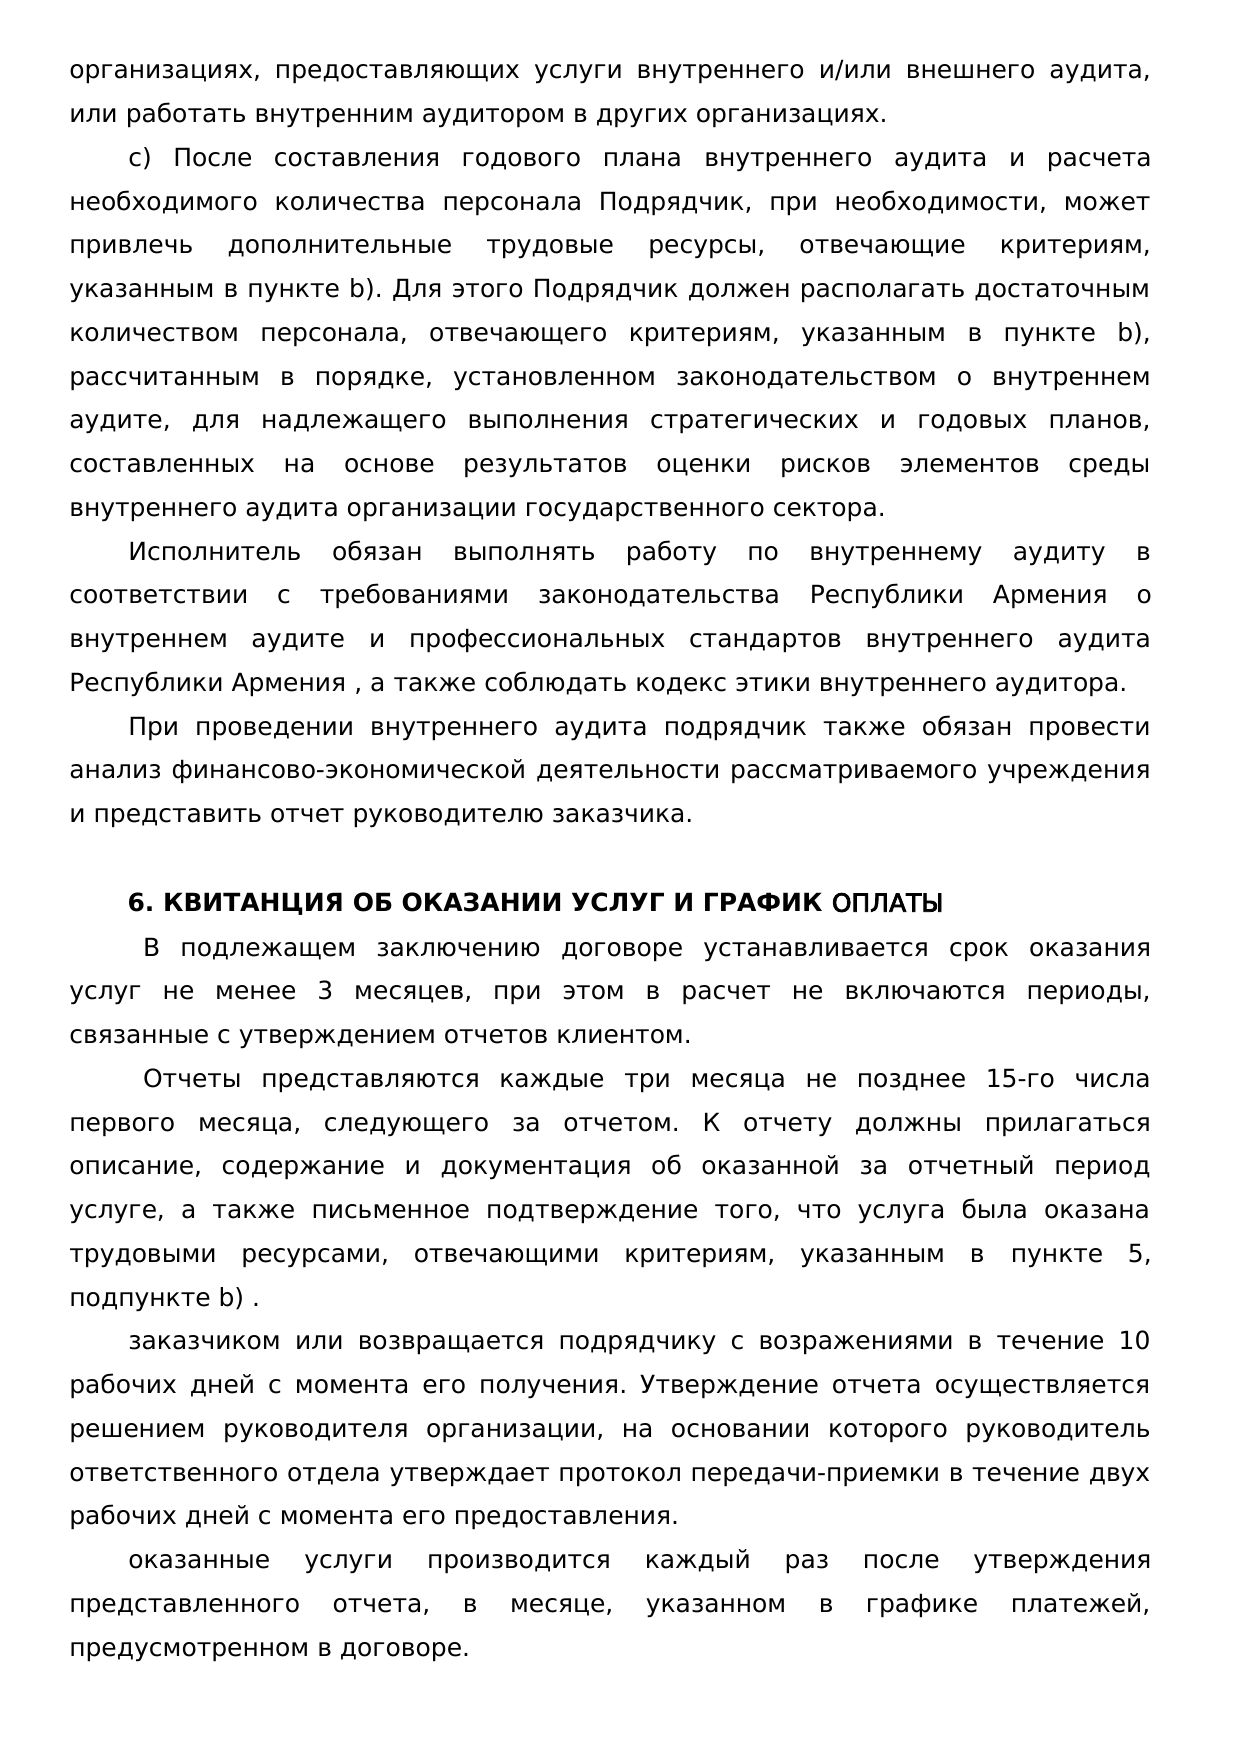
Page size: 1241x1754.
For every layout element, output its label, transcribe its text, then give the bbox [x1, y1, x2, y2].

text c) После составления годового плана внутреннего аудита и расчета необходимого количества персонала Подрядчик, при необходимости, может привлечь дополнительные трудовые ресурсы, отвечающие критериям, указанным в пункте b). Для этого Подрядчик должен располагать достаточным количеством персонала, отвечающего критериям, указанным в пункте b), рассчитанным в порядке, установленном законодательством о внутреннем аудите, для надлежащего выполнения стратегических и годовых планов, составленных на основе результатов оценки рисков элементов среды внутреннего аудита организации государственного сектора. [69, 143, 1152, 522]
text При проведении внутреннего аудита подрядчик также обязан провести анализ финансово-экономической деятельности рассматриваемого учреждения и представить отчет руководителю заказчика. [69, 712, 1152, 828]
text оказанные услуги производится каждый раз после утверждения представленного отчета, в месяце, указанном в графике платежей, предусмотренном в договоре. [69, 1545, 1152, 1662]
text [69, 56, 1152, 128]
text Отчеты представляются каждые три месяца не позднее 15-го числа первого месяца, следующего за отчетом. К отчету должны прилагаться описание, содержание и документация об оказанной за отчетный период услуге, а также письменное подтверждение того, что услуга была оказана трудовыми ресурсами, отвечающими критериям, указанным в пункте 5, подпункте b) . [69, 1064, 1152, 1312]
text В подлежащем заключению договоре устанавливается срок оказания услуг не менее 3 месяцев, при этом в расчет не включаются периоды, связанные с утверждением отчетов клиентом. [69, 933, 1152, 1049]
text заказчиком или возвращается подрядчику с возражениями в течение 10 рабочих дней с момента его получения. Утверждение отчета осуществляется решением руководителя организации, на основании которого руководитель ответственного отдела утверждает протокол передачи-приемки в течение двух рабочих дней с момента его предоставления. [69, 1327, 1152, 1531]
text 6. КВИТАНЦИЯ ОБ ОКАЗАНИИ УСЛУГ И ГРАФИК ОПЛАТЫ [69, 887, 1152, 917]
text Исполнитель обязан выполнять работу по внутреннему аудиту в соответствии с требованиями законодательства Республики Армения о внутреннем аудите и профессиональных стандартов внутреннего аудита Республики Армения , а также соблюдать кодекс этики внутреннего аудитора. [69, 537, 1152, 697]
